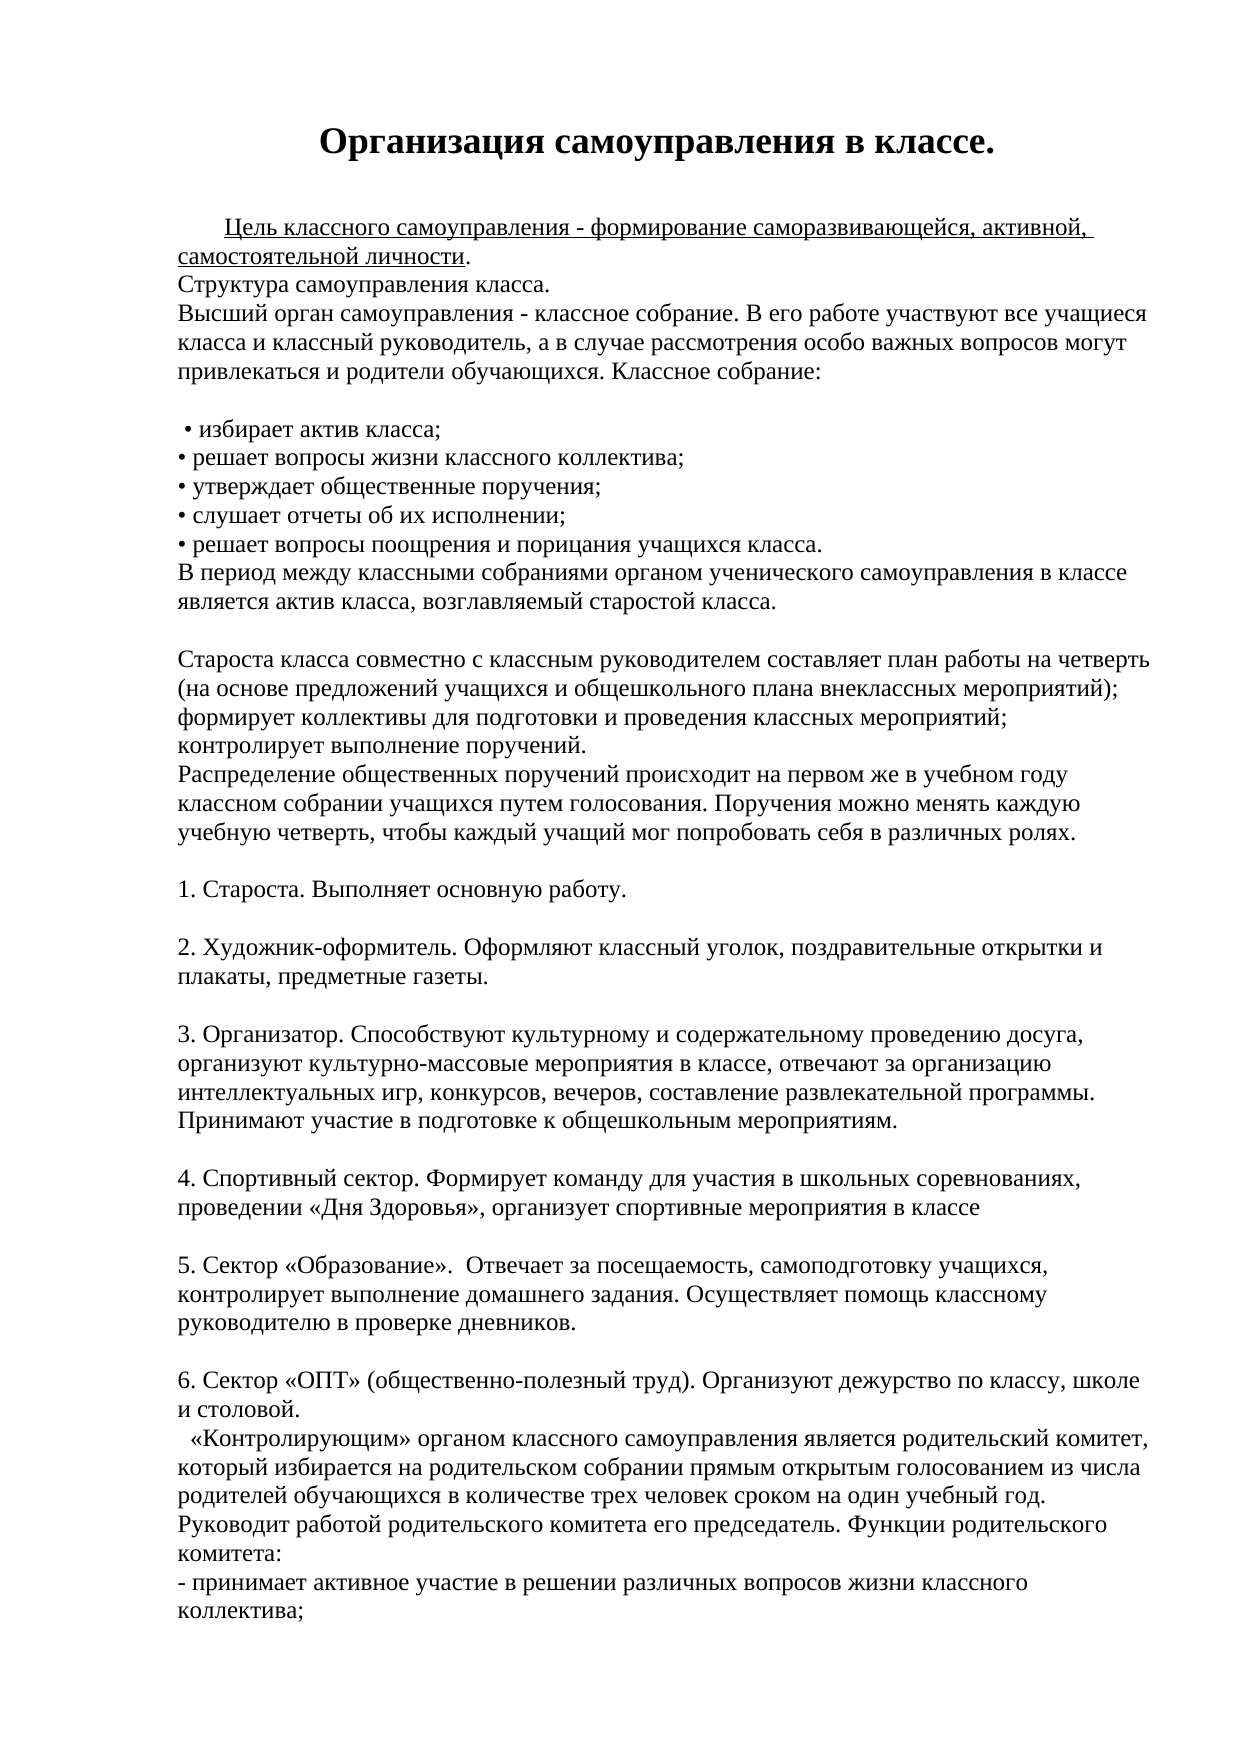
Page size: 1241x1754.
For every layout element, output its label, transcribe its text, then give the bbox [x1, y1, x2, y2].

text 4. Спортивный сектор. Формирует команду для участия в школьных соревнованиях, проведении «Дня Здоровья», организует спортивные мероприятия в классе [177, 1163, 1152, 1221]
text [177, 1365, 1152, 1624]
text 3. Организатор. Способствуют культурному и содержательному проведению досуга, организуют культурно-массовые мероприятия в классе, отвечают за организацию интеллектуальных игр, конкурсов, вечеров, составление развлекательной программы. Принимают участие в подготовке к общешкольным мероприятиям. [177, 1019, 1152, 1134]
text • избирает актив класса; • решает вопросы жизни классного коллектива; • утверждает общественные поручения; • слушает отчеты об их исполнении; • решает вопросы поощрения и порицания учащихся класса. В период между классными собраниями органом ученического самоуправления в классе является актив класса, возглавляемый старостой класса. [177, 414, 1152, 615]
text 2. Художник-оформитель. Оформляют классный уголок, поздравительные открытки и плакаты, предметные газеты. [177, 932, 1152, 990]
text Староста класса совместно с классным руководителем составляет план работы на четверть (на основе предложений учащихся и общешкольного плана внеклассных мероприятий); формирует коллективы для подготовки и проведения классных мероприятий; контролирует выполнение поручений. Распределение общественных поручений происходит на первом же в учебном году классном собрании учащихся путем голосования. Поручения можно менять каждую учебную четверть, чтобы каждый учащий мог попробовать себя в различных ролях. [177, 644, 1152, 845]
text 1. Староста. Выполняет основную работу. [177, 874, 1152, 903]
text Цель классного самоуправления - формирование саморазвивающейся, активной, самостоятельной личности. Структура самоуправления класса. Высший орган самоуправления - классное собрание. В его работе участвуют все учащиеся класса и классный руководитель, а в случае рассмотрения особо важных вопросов могут привлекаться и родители обучающихся. Классное собрание: [177, 212, 1152, 384]
text 5. Сектор «Образование». Отвечает за посещаемость, самоподготовку учащихся, контролирует выполнение домашнего задания. Осуществляет помощь классному руководителю в проверке дневников. [177, 1250, 1152, 1336]
text Организация самоуправления в классе. [162, 118, 1152, 161]
